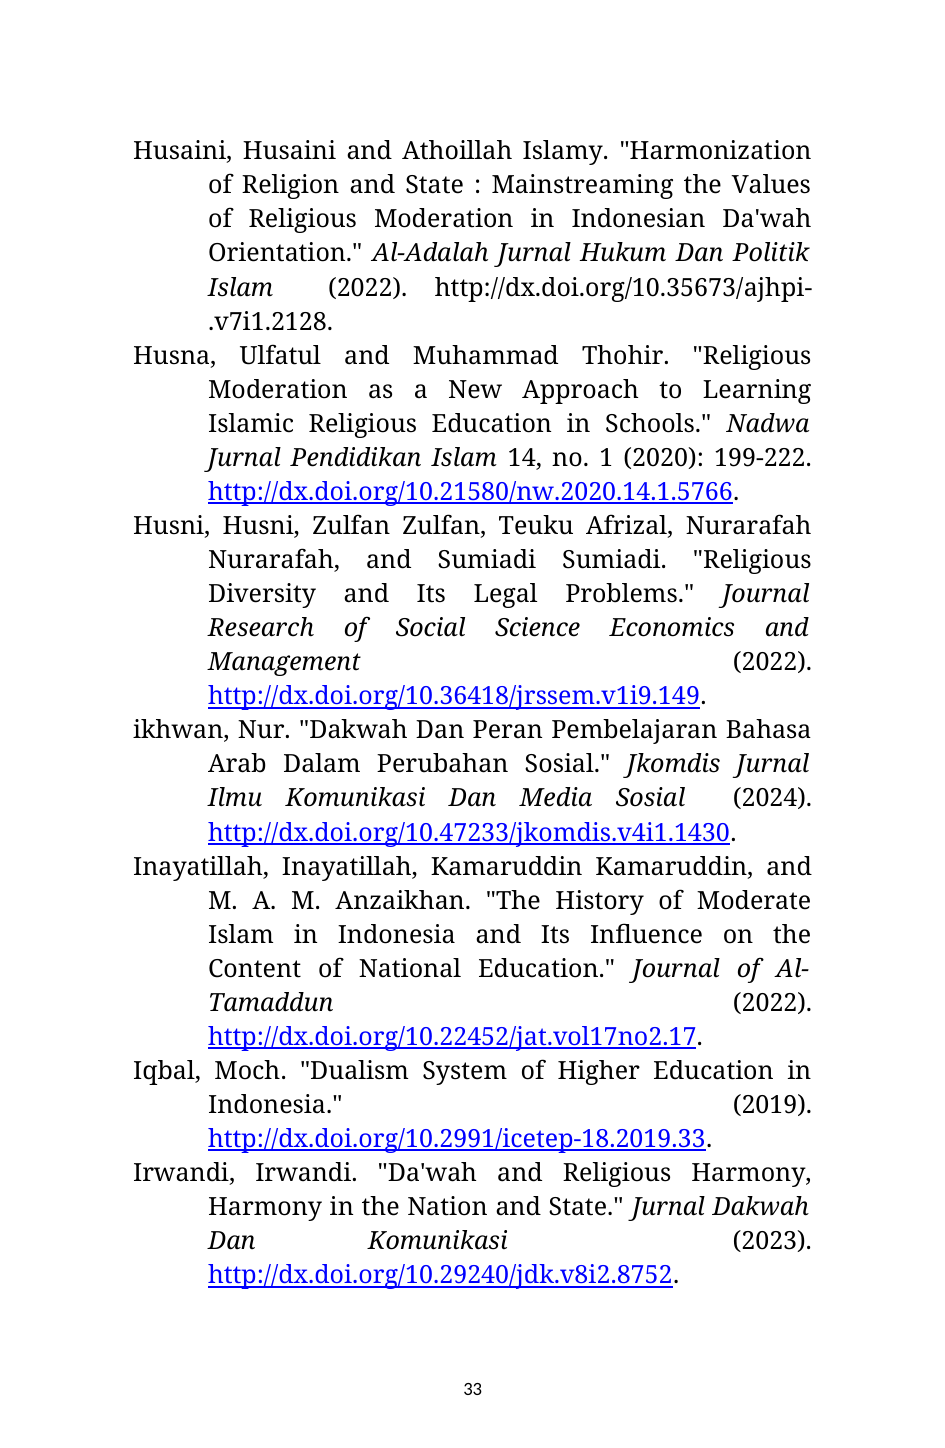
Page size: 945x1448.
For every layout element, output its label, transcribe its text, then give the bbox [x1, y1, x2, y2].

text Iqbal, Moch. "Dualism System of Higher Education in Indonesia." (2019). http://dx.doi.org/10.2991/icetep-18.2019.33. [133, 1053, 812, 1155]
text ikhwan, Nur. "Dakwah Dan Peran Pembelajaran Bahasa Arab Dalam Perubahan Sosial." Jkomdis Jurnal Ilmu Komunikasi Dan Media Sosial (2024). http://dx.doi.org/10.47233/jkomdis.v4i1.1430. [133, 712, 812, 848]
text Husna, Ulfatul and Muhammad Thohir. "Religious Moderation as a New Approach to Learning Islamic Religious Education in Schools." Nadwa Jurnal Pendidikan Islam 14, no. 1 (2020): 199-222. http://dx.doi.org/10.21580/nw.2020.14.1.5766. [133, 337, 812, 508]
text Husni, Husni, Zulfan Zulfan, Teuku Afrizal, Nurarafah Nurarafah, and Sumiadi Sumiadi. "Religious Diversity and Its Legal Problems." Journal Research of Social Science Economics and Management (2022). http://dx.doi.org/10.36418/jrssem.v1i9.149. [133, 508, 812, 712]
text Irwandi, Irwandi. "Da'wah and Religious Harmony, Harmony in the Nation and State." Jurnal Dakwah Dan Komunikasi (2023). http://dx.doi.org/10.29240/jdk.v8i2.8752. [133, 1155, 812, 1291]
text Inayatillah, Inayatillah, Kamaruddin Kamaruddin, and M. A. M. Anzaikhan. "The History of Moderate Islam in Indonesia and Its Influence on the Content of National Education." Journal of Al-Tamaddun (2022). http://dx.doi.org/10.22452/jat.vol17no2.17. [133, 848, 812, 1053]
text Husaini, Husaini and Athoillah Islamy. "Harmonization of Religion and State : Mainstreaming the Values of Religious Moderation in Indonesian Da'wah Orientation." Al-Adalah Jurnal Hukum Dan Politik Islam (2022). http://dx.doi.org/10.35673/ajhpi.v7i1.2128. [133, 133, 812, 337]
